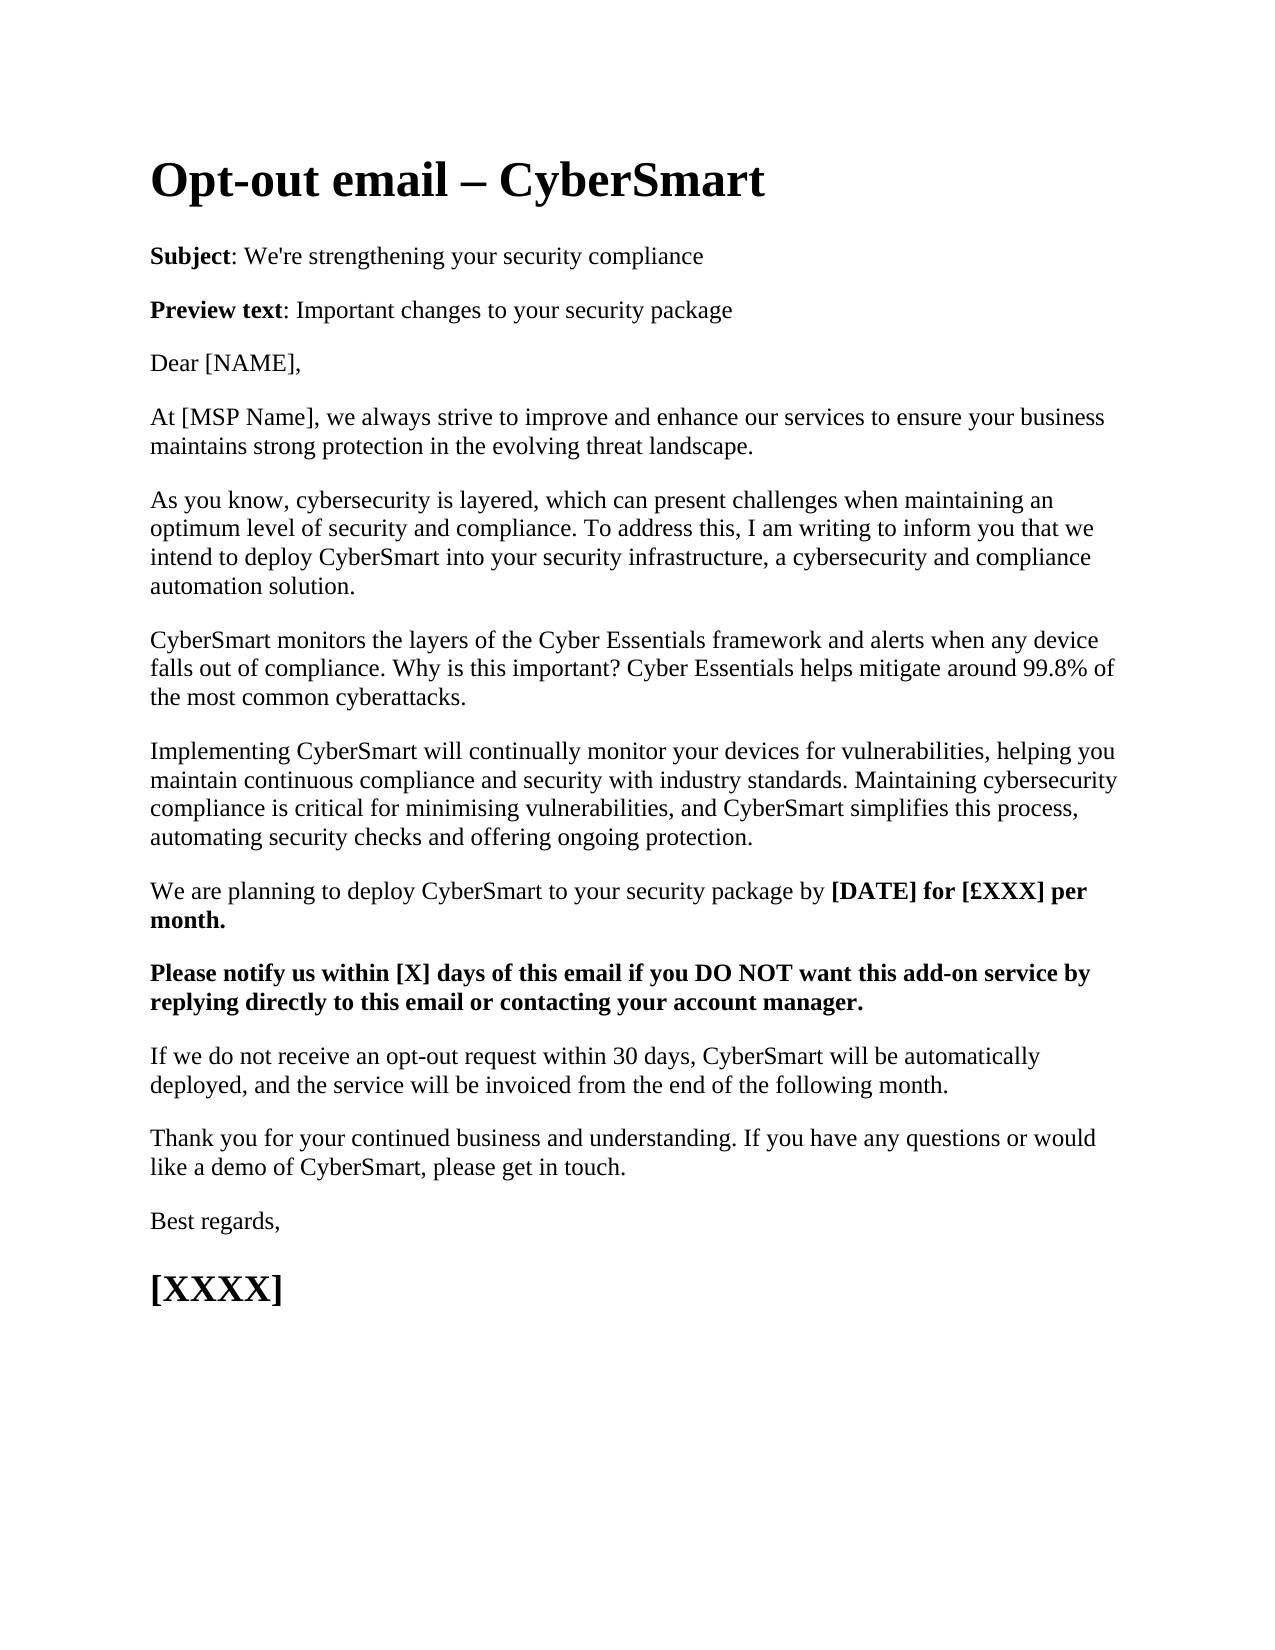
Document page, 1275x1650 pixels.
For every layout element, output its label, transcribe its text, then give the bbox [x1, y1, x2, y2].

text Implementing CyberSmart will continually monitor your devices for vulnerabilities, helping you maintain continuous compliance and security with industry standards. Maintaining cybersecurity compliance is critical for minimising vulnerabilities, and CyberSmart simplifies this process, automating security checks and offering ongoing protection. [150, 736, 1125, 851]
subtitle Opt-out email – CyberSmart [150, 150, 1125, 207]
text Best regards, [150, 1206, 1125, 1235]
text CyberSmart monitors the layers of the Cyber Essentials framework and alerts when any device falls out of compliance. Why is this important? Cyber Essentials helps mitigate around 99.8% of the most common cyberattacks. [150, 625, 1125, 711]
text We are planning to deploy CyberSmart to your security package by [DATE] for [£XXX] per month. [150, 876, 1125, 933]
text Dear [NAME], [150, 348, 1125, 377]
text Subject: We're strengthening your security compliance [150, 241, 1125, 270]
text At [MSP Name], we always strive to improve and enhance our services to ensure your business maintains strong protection in the evolving threat landscape. [150, 402, 1125, 460]
text As you know, cybersecurity is layered, which can present challenges when maintaining an optimum level of security and compliance. To address this, I am writing to inform you that we intend to deploy CyberSmart into your security infrastructure, a cybersecurity and compliance automation solution. [150, 485, 1125, 600]
text If we do not receive an opt-out request within 30 days, CyberSmart will be automatically deployed, and the service will be invoiced from the end of the following month. [150, 1041, 1125, 1098]
text Preview text: Important changes to your security package [150, 295, 1125, 323]
text Thank you for your continued business and understanding. If you have any questions or would like a demo of CyberSmart, please get in touch. [150, 1123, 1125, 1181]
subtitle [XXXX] [150, 1266, 1125, 1309]
text Please notify us within [X] days of this email if you DO NOT want this add-on service by replying directly to this email or contacting your account manager. [150, 958, 1125, 1016]
